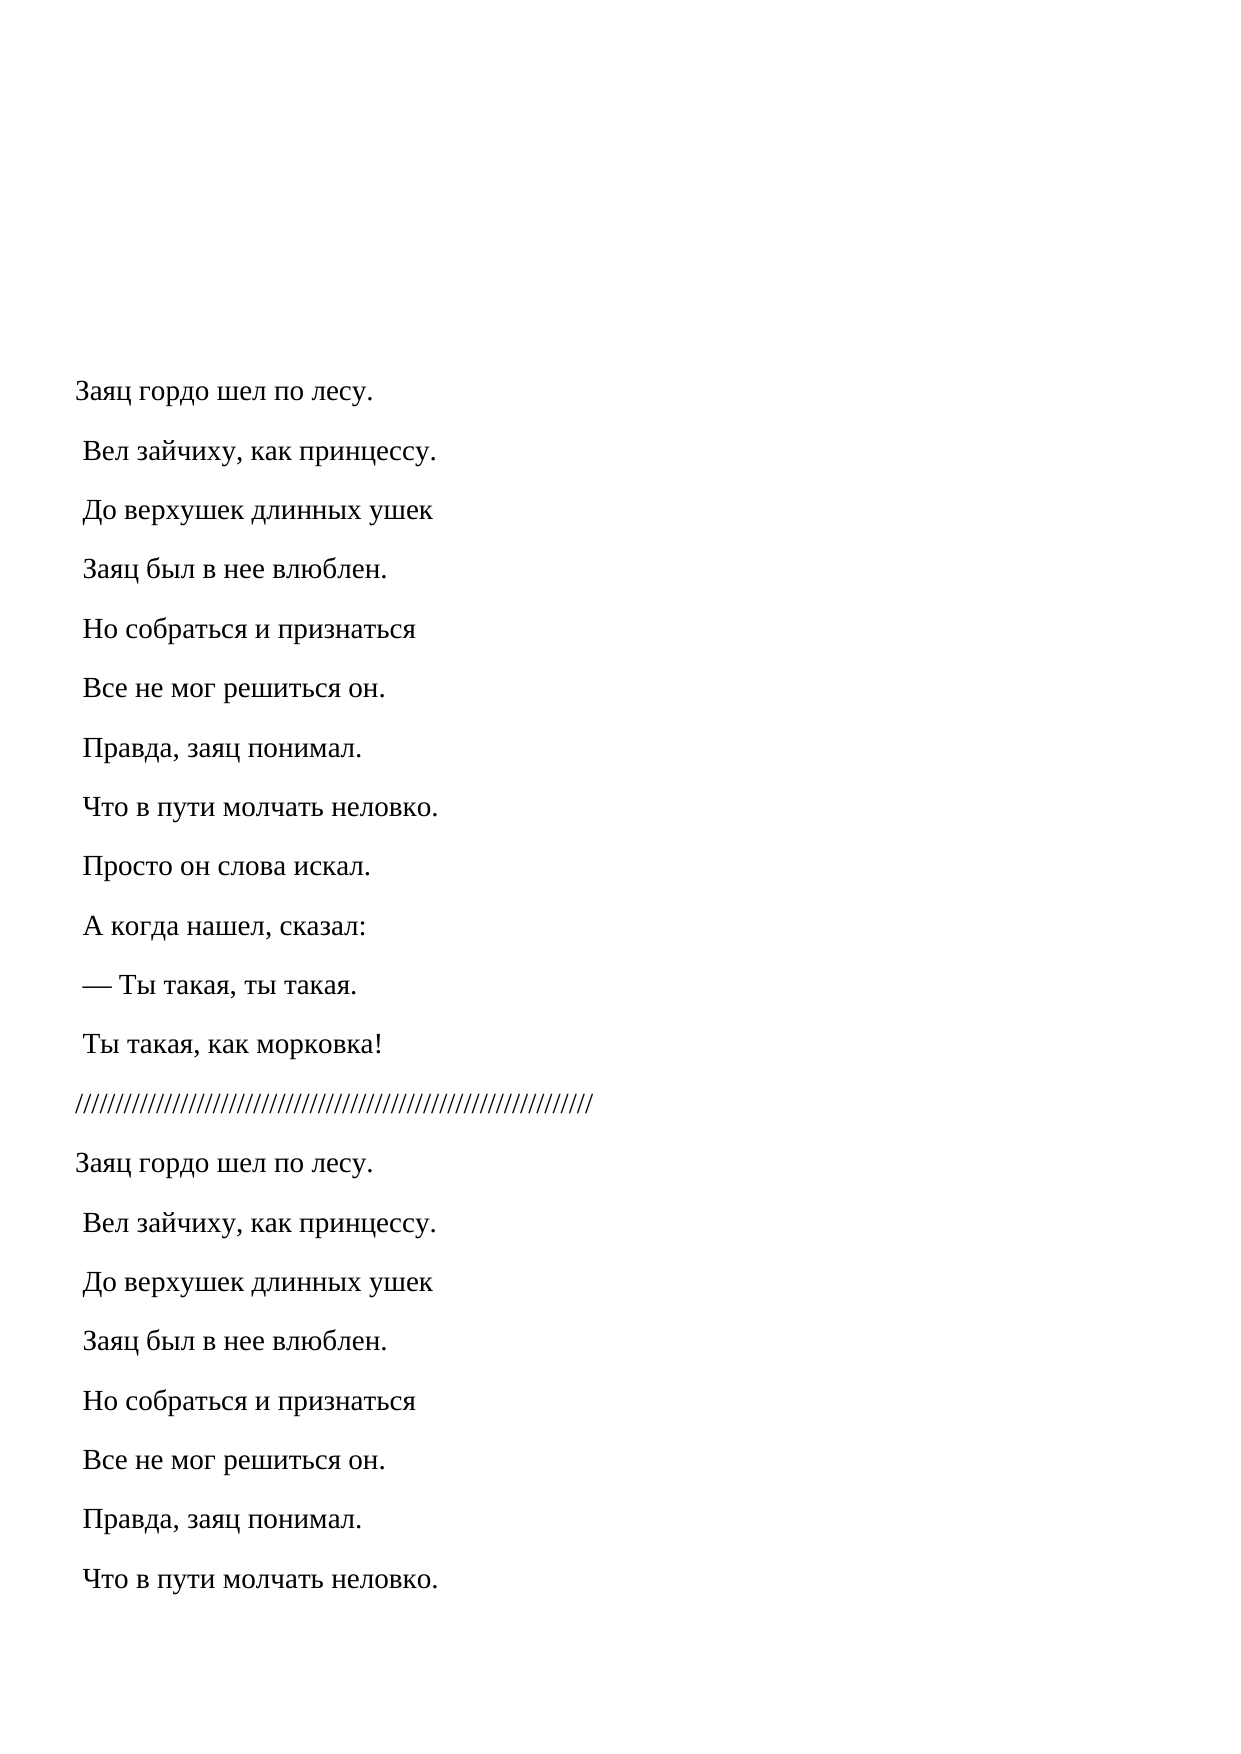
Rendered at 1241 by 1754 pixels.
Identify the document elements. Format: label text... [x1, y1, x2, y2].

text Заяц был в нее влюблен. [75, 552, 1165, 585]
text До верхушек длинных ушек [75, 1264, 1165, 1298]
text — Ты такая, ты такая. [75, 967, 1165, 1001]
text Правда, заяц понимал. [75, 1502, 1165, 1535]
text Все не мог решиться он. [75, 670, 1165, 704]
text Что в пути молчать неловко. [75, 789, 1165, 823]
text Что в пути молчать неловко. [75, 1561, 1165, 1594]
text Все не мог решиться он. [75, 1442, 1165, 1476]
text Правда, заяц понимал. [75, 730, 1165, 763]
text Вел зайчиху, как принцессу. [75, 433, 1165, 466]
text Просто он слова искал. [75, 848, 1165, 882]
text //////////////////////////////////////////////////////////////// [75, 1086, 1165, 1119]
text До верхушек длинных ушек [75, 492, 1165, 526]
text Заяц гордо шел по лесу. [75, 373, 1165, 407]
text А когда нашел, сказал: [75, 908, 1165, 941]
text Вел зайчиху, как принцессу. [75, 1205, 1165, 1238]
text Заяц гордо шел по лесу. [75, 1145, 1165, 1179]
text Но собраться и признаться [75, 1383, 1165, 1416]
text Заяц был в нее влюблен. [75, 1323, 1165, 1357]
text Ты такая, как морковка! [75, 1027, 1165, 1060]
text Но собраться и признаться [75, 611, 1165, 644]
